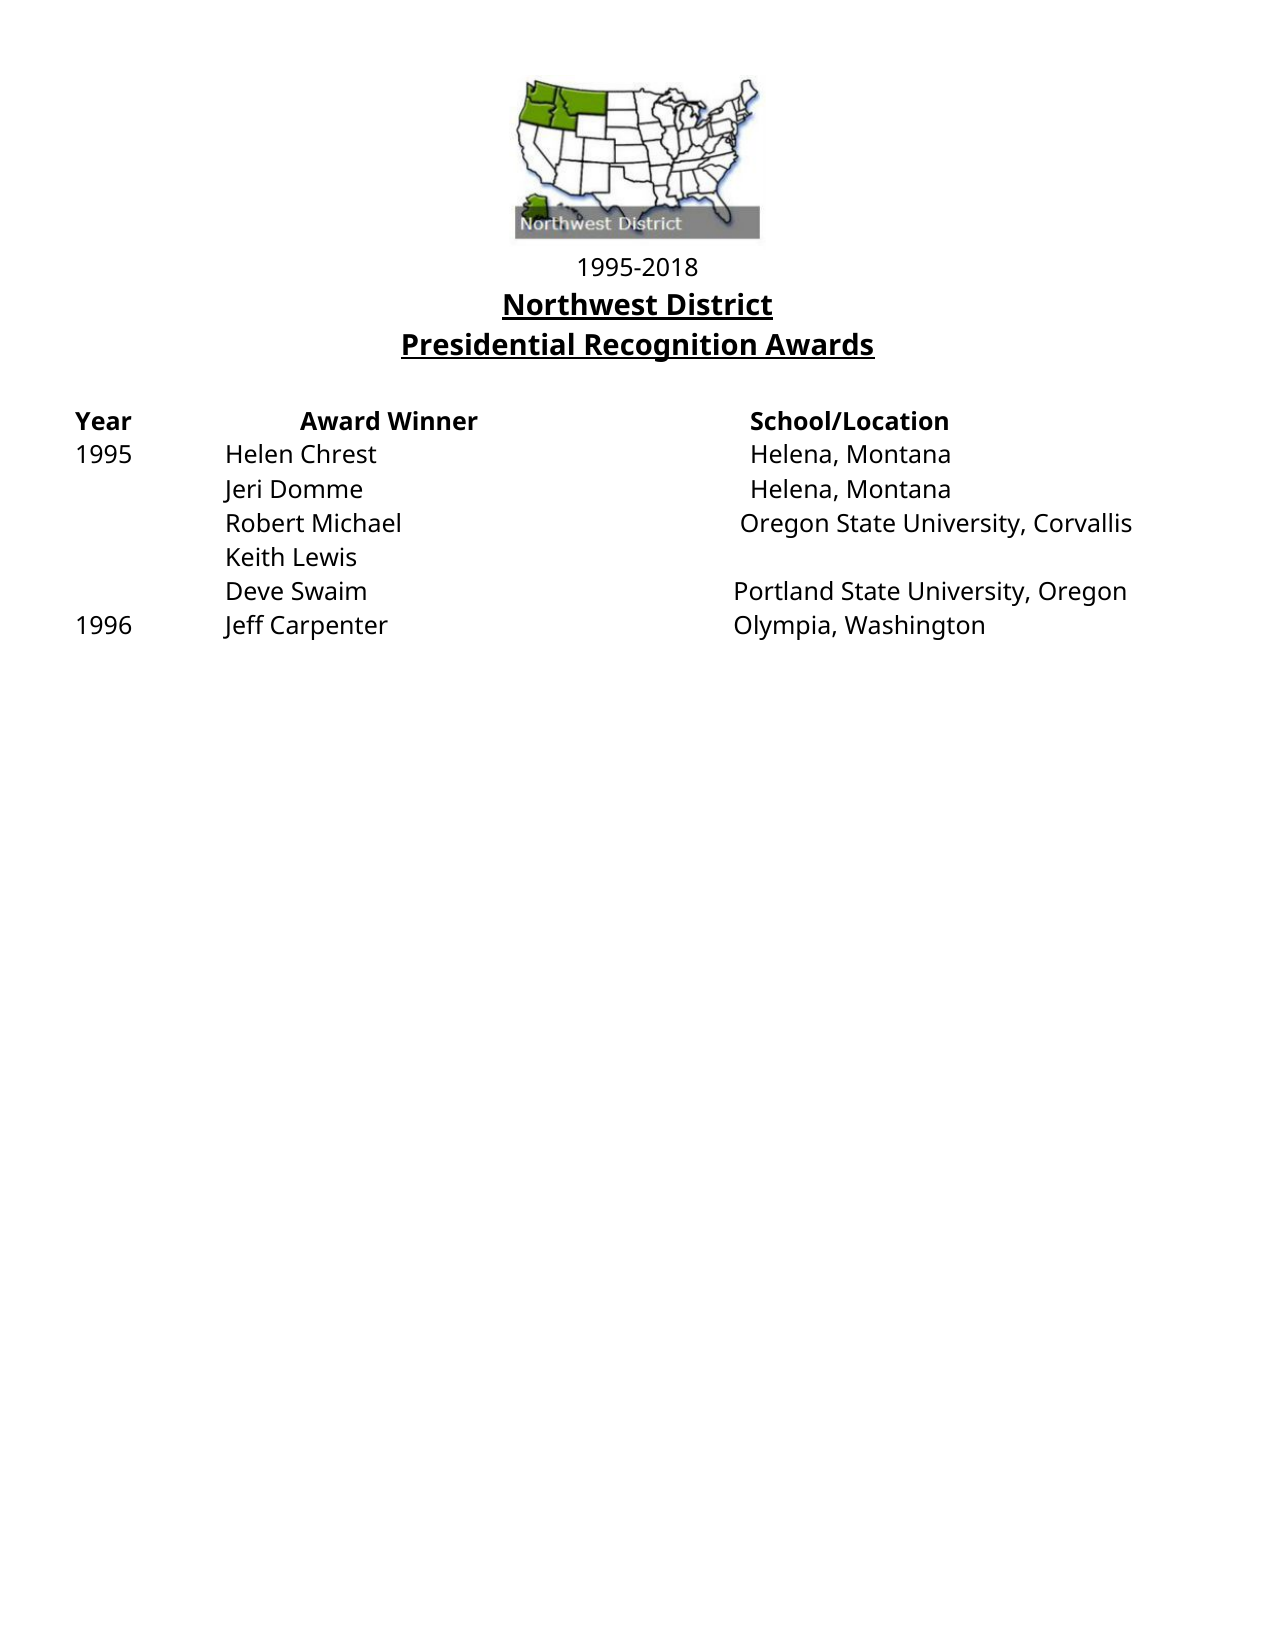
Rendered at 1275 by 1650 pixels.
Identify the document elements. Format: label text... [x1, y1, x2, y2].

picture [509, 75, 766, 250]
text Deve Swaim Portland State University, Oregon [75, 573, 1200, 607]
text Year Award Winner School/Location [75, 403, 1200, 437]
text 1996 Jeff Carpenter Olympia, Washington [75, 607, 1200, 642]
text Robert Michael Oregon State University, Corvallis [75, 505, 1200, 539]
text Keith Lewis [75, 539, 1200, 573]
text Presidential Recognition Awards [75, 324, 1200, 363]
text 1995 Helen Chrest Helena, Montana [75, 437, 1200, 471]
text Jeri Domme Helena, Montana [75, 471, 1200, 505]
text 1995-2018 [75, 250, 1200, 284]
text Northwest District [75, 284, 1200, 324]
